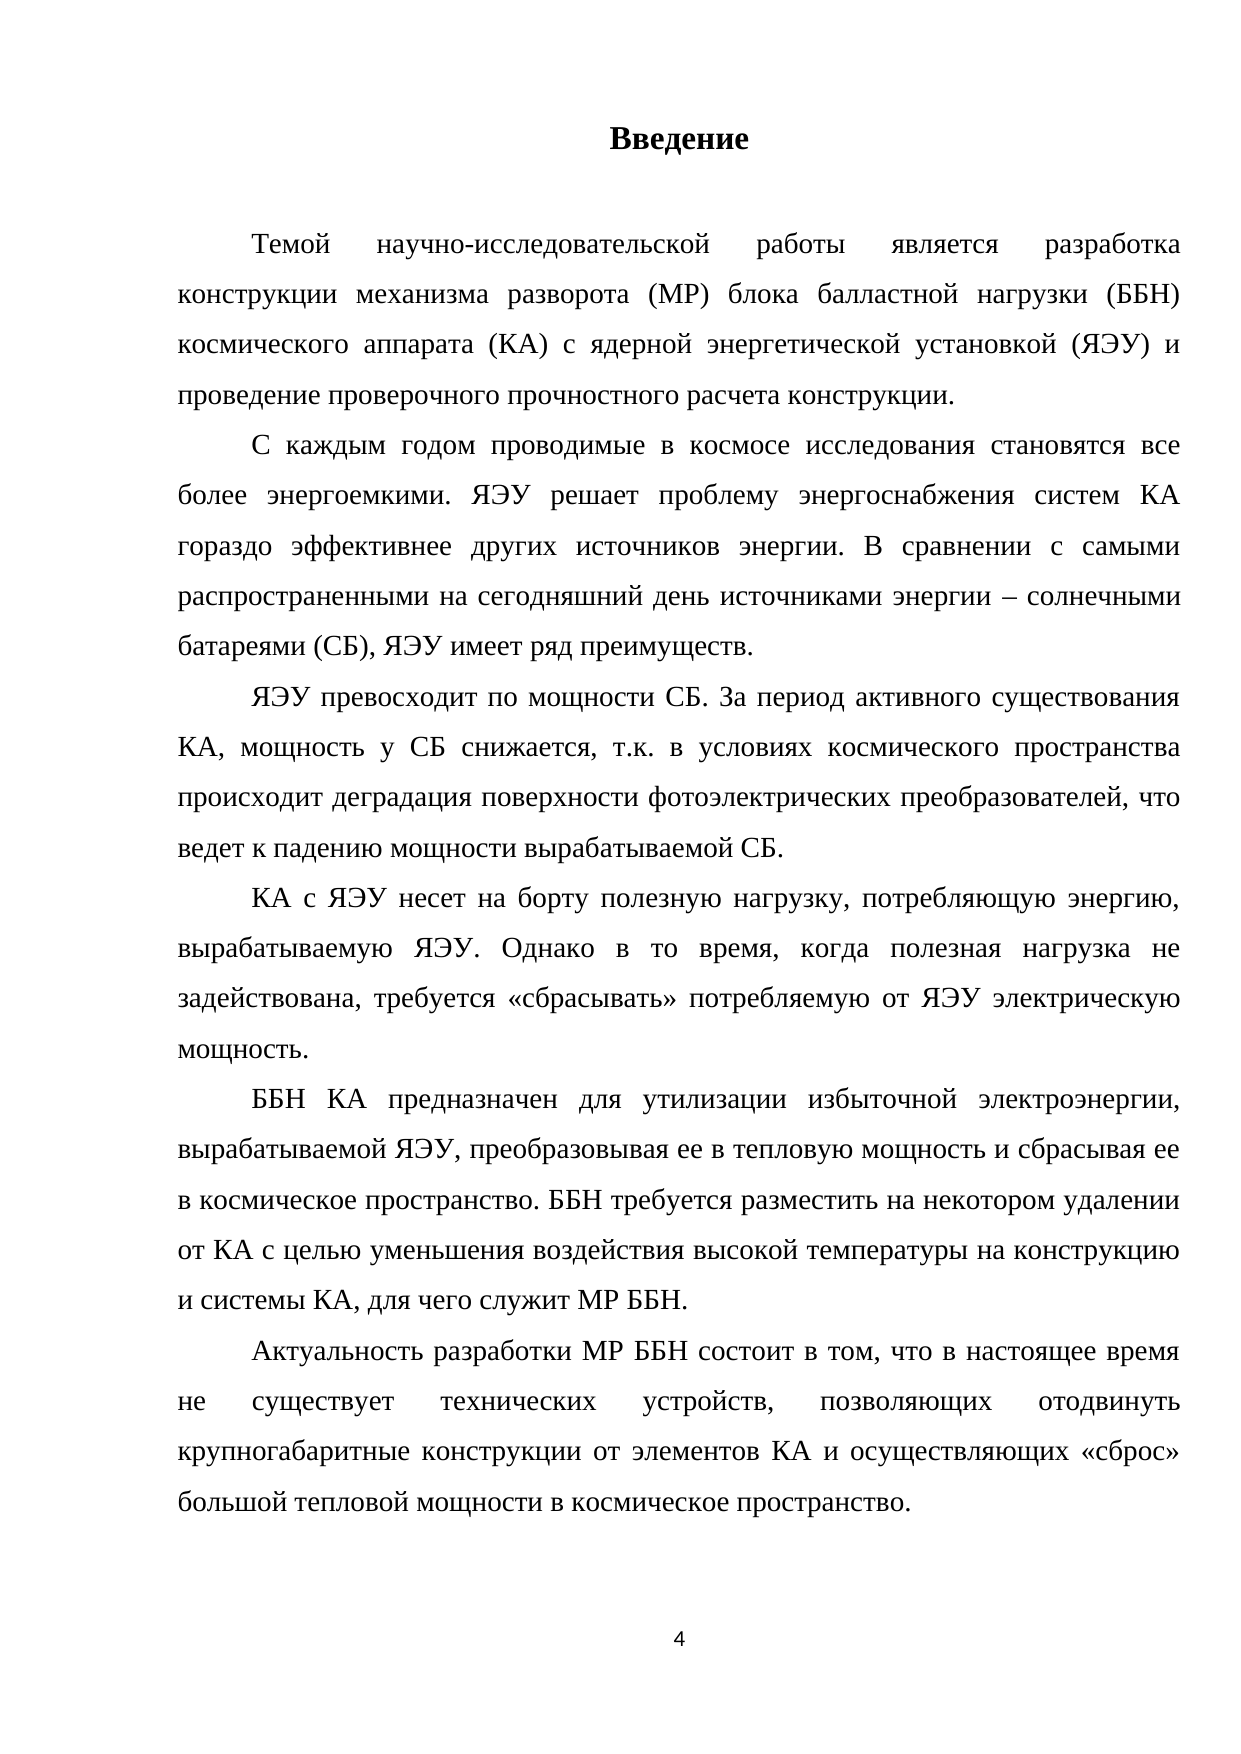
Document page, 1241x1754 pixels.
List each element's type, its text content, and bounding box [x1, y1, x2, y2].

text Актуальность разработки МР ББН состоит в том, что в настоящее время не существует технических устройств, позволяющих отодвинуть крупногабаритные конструкции от элементов КА и осуществляющих «сброс» большой тепловой мощности в космическое пространство. [177, 1333, 1181, 1517]
text КА с ЯЭУ несет на борту полезную нагрузку, потребляющую энергию, вырабатываемую ЯЭУ. Однако в то время, когда полезная нагрузка не задействована, требуется «сбрасывать» потребляемую от ЯЭУ электрическую мощность. [177, 880, 1181, 1064]
text Темой научно-исследовательской работы является разработка конструкции механизма разворота (МР) блока балластной нагрузки (ББН) космического аппарата (КА) с ядерной энергетической установкой (ЯЭУ) и проведение проверочного прочностного расчета конструкции. [177, 226, 1181, 410]
text С каждым годом проводимые в космосе исследования становятся все более энергоемкими. ЯЭУ решает проблему энергоснабжения систем КА гораздо эффективнее других источников энергии. В сравнении с самыми распространенными на сегодняшний день источниками энергии – солнечными батареями (СБ), ЯЭУ имеет ряд преимуществ. [177, 427, 1181, 662]
text Введение [177, 118, 1181, 156]
text ББН КА предназначен для утилизации избыточной электроэнергии, вырабатываемой ЯЭУ, преобразовывая ее в тепловую мощность и сбрасывая ее в космическое пространство. ББН требуется разместить на некотором удалении от КА с целью уменьшения воздействия высокой температуры на конструкцию и системы КА, для чего служит МР ББН. [177, 1081, 1181, 1316]
text ЯЭУ превосходит по мощности СБ. За период активного существования КА, мощность у СБ снижается, т.к. в условиях космического пространства происходит деградация поверхности фотоэлектрических преобразователей, что ведет к падению мощности вырабатываемой СБ. [177, 679, 1181, 863]
